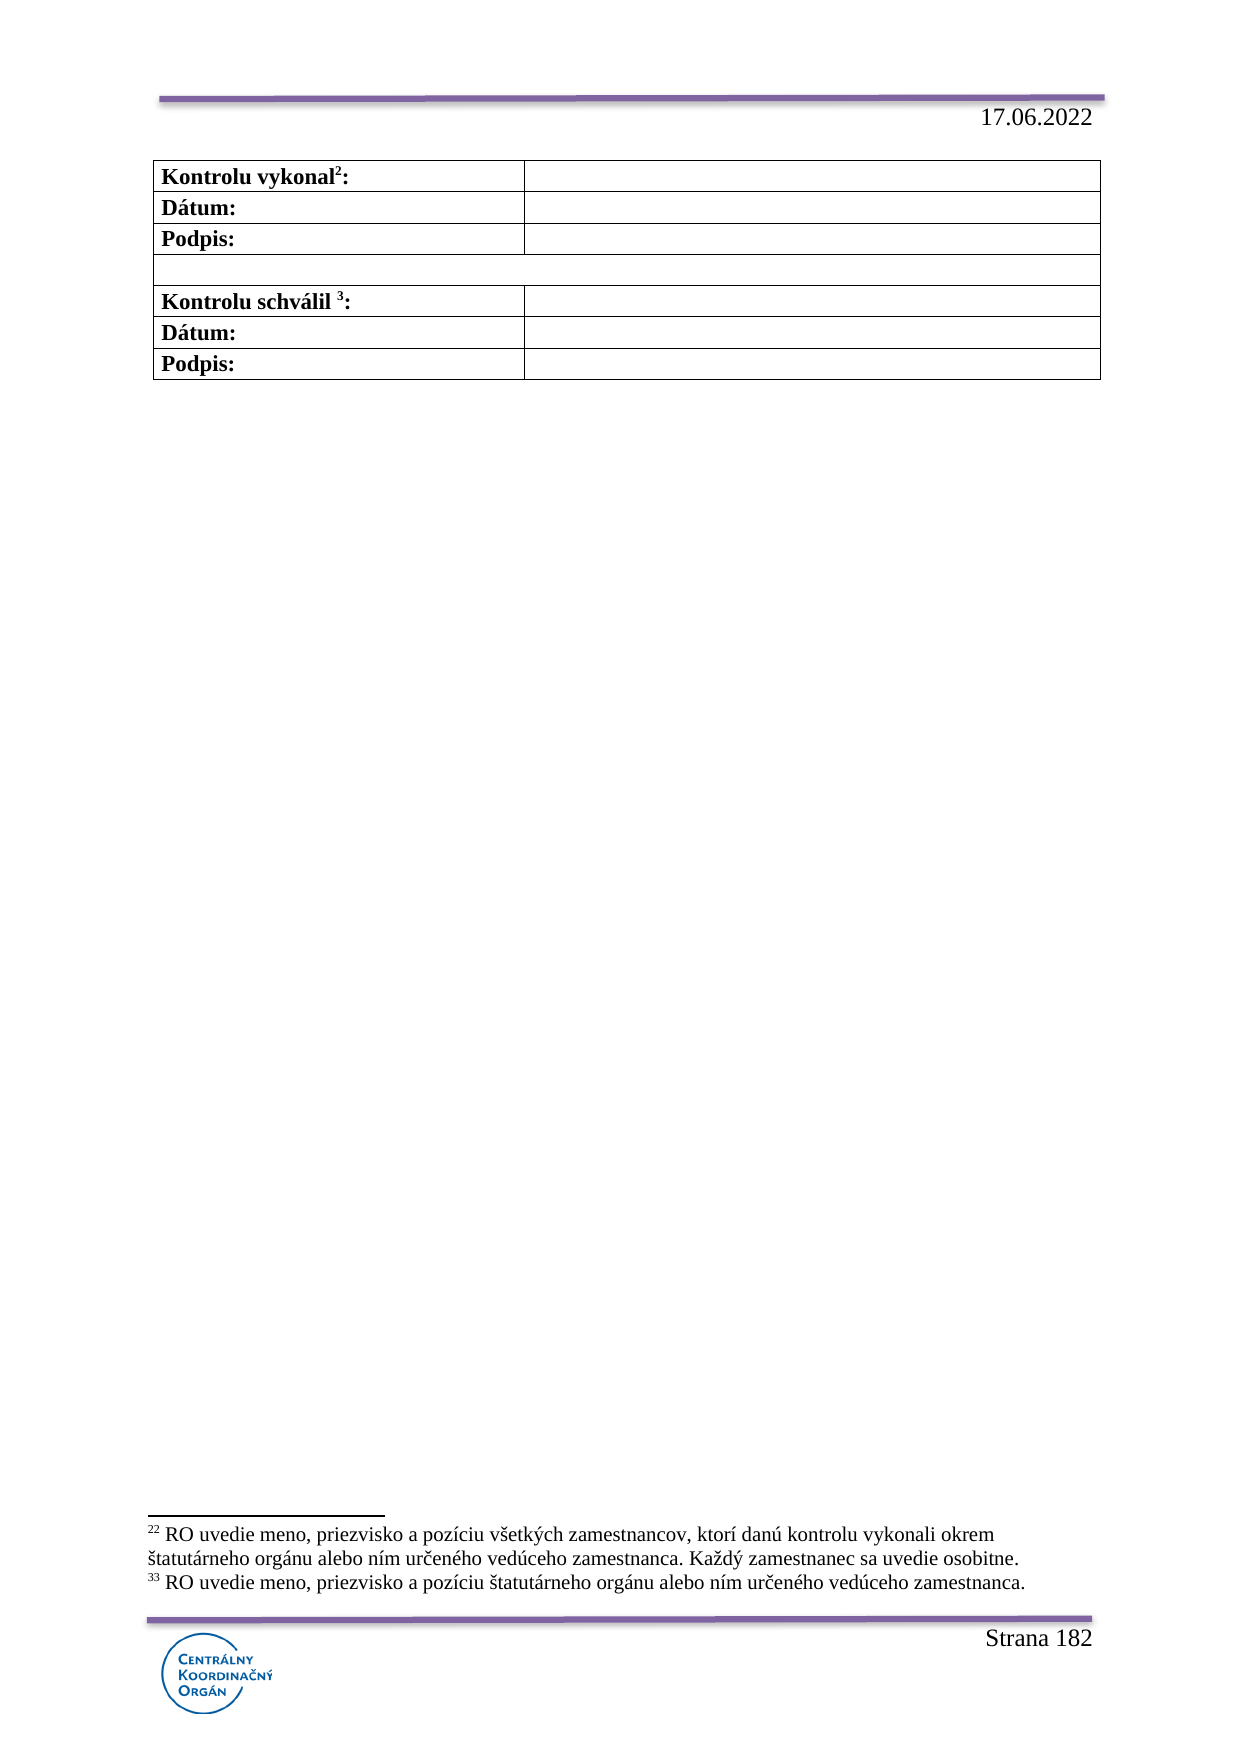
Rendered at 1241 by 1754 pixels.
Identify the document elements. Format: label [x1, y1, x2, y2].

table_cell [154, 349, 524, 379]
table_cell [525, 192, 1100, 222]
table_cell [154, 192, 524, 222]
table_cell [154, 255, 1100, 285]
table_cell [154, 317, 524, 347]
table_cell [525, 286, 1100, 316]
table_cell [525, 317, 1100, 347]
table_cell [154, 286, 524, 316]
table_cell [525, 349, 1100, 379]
picture [159, 1631, 272, 1713]
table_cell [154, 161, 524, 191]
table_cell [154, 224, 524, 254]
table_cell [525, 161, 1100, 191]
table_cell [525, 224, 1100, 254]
